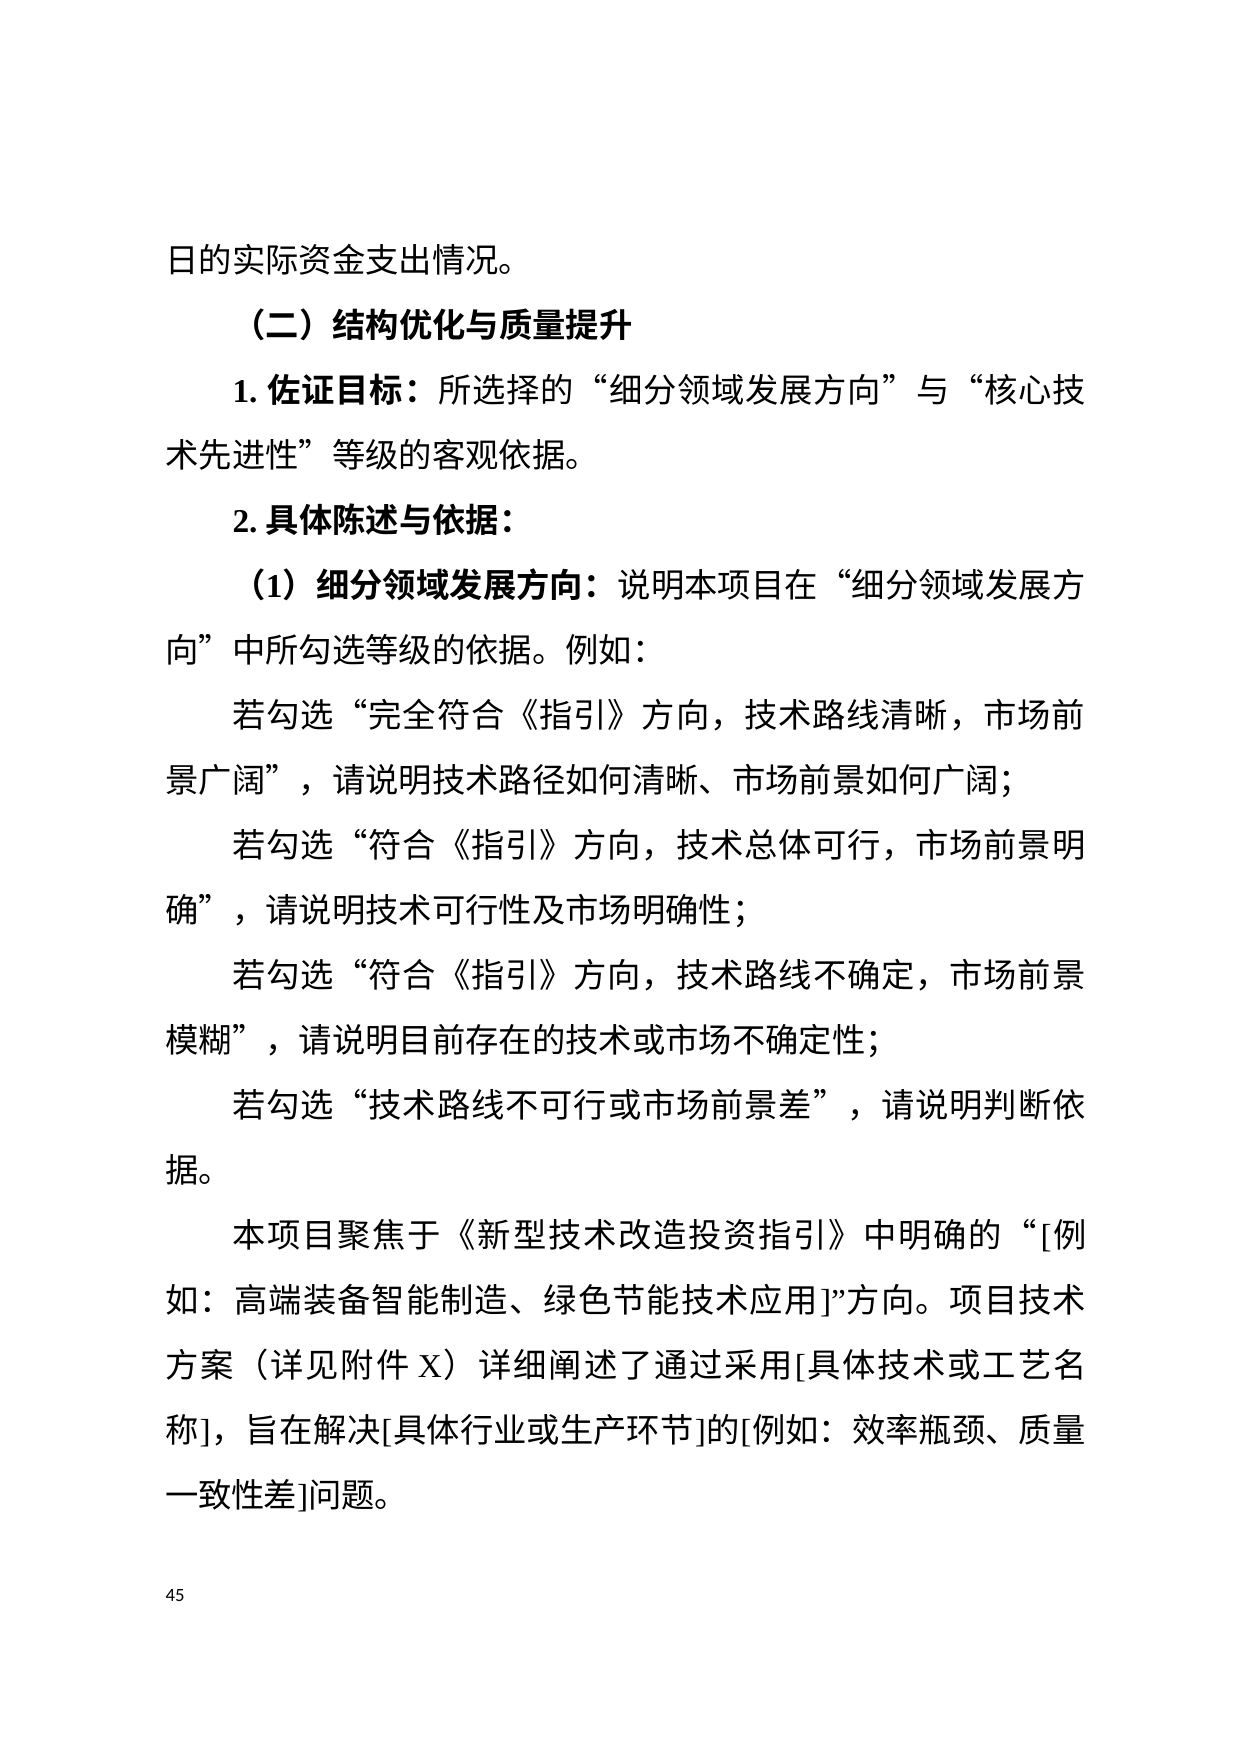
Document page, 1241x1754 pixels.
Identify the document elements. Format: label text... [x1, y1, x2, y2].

text 2. 具体陈述与依据： [165, 486, 1087, 551]
text 若勾选“完全符合《指引》方向，技术路线清晰，市场前景广阔”，请说明技术路径如何清晰、市场前景如何广阔； [165, 681, 1087, 811]
text 若勾选“符合《指引》方向，技术路线不确定，市场前景模糊”，请说明目前存在的技术或市场不确定性； [165, 941, 1087, 1071]
text 若勾选“符合《指引》方向，技术总体可行，市场前景明确”，请说明技术可行性及市场明确性； [165, 811, 1087, 941]
text （1）细分领域发展方向：说明本项目在“细分领域发展方向”中所勾选等级的依据。例如： [165, 551, 1087, 681]
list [165, 226, 1087, 291]
text 本项目聚焦于《新型技术改造投资指引》中明确的“[例如：高端装备智能制造、绿色节能技术应用]”方向。项目技术方案（详见附件X）详细阐述了通过采用[具体技术或工艺名称]，旨在解决[具体行业或生产环节]的[例如：效率瓶颈、质量一致性差]问题。 [165, 1201, 1087, 1526]
text 若勾选“技术路线不可行或市场前景差”，请说明判断依据。 [165, 1071, 1087, 1201]
text 1. 佐证目标：所选择的“细分领域发展方向”与“核心技术先进性”等级的客观依据。 [165, 356, 1087, 486]
text （二）结构优化与质量提升 [165, 291, 1087, 356]
